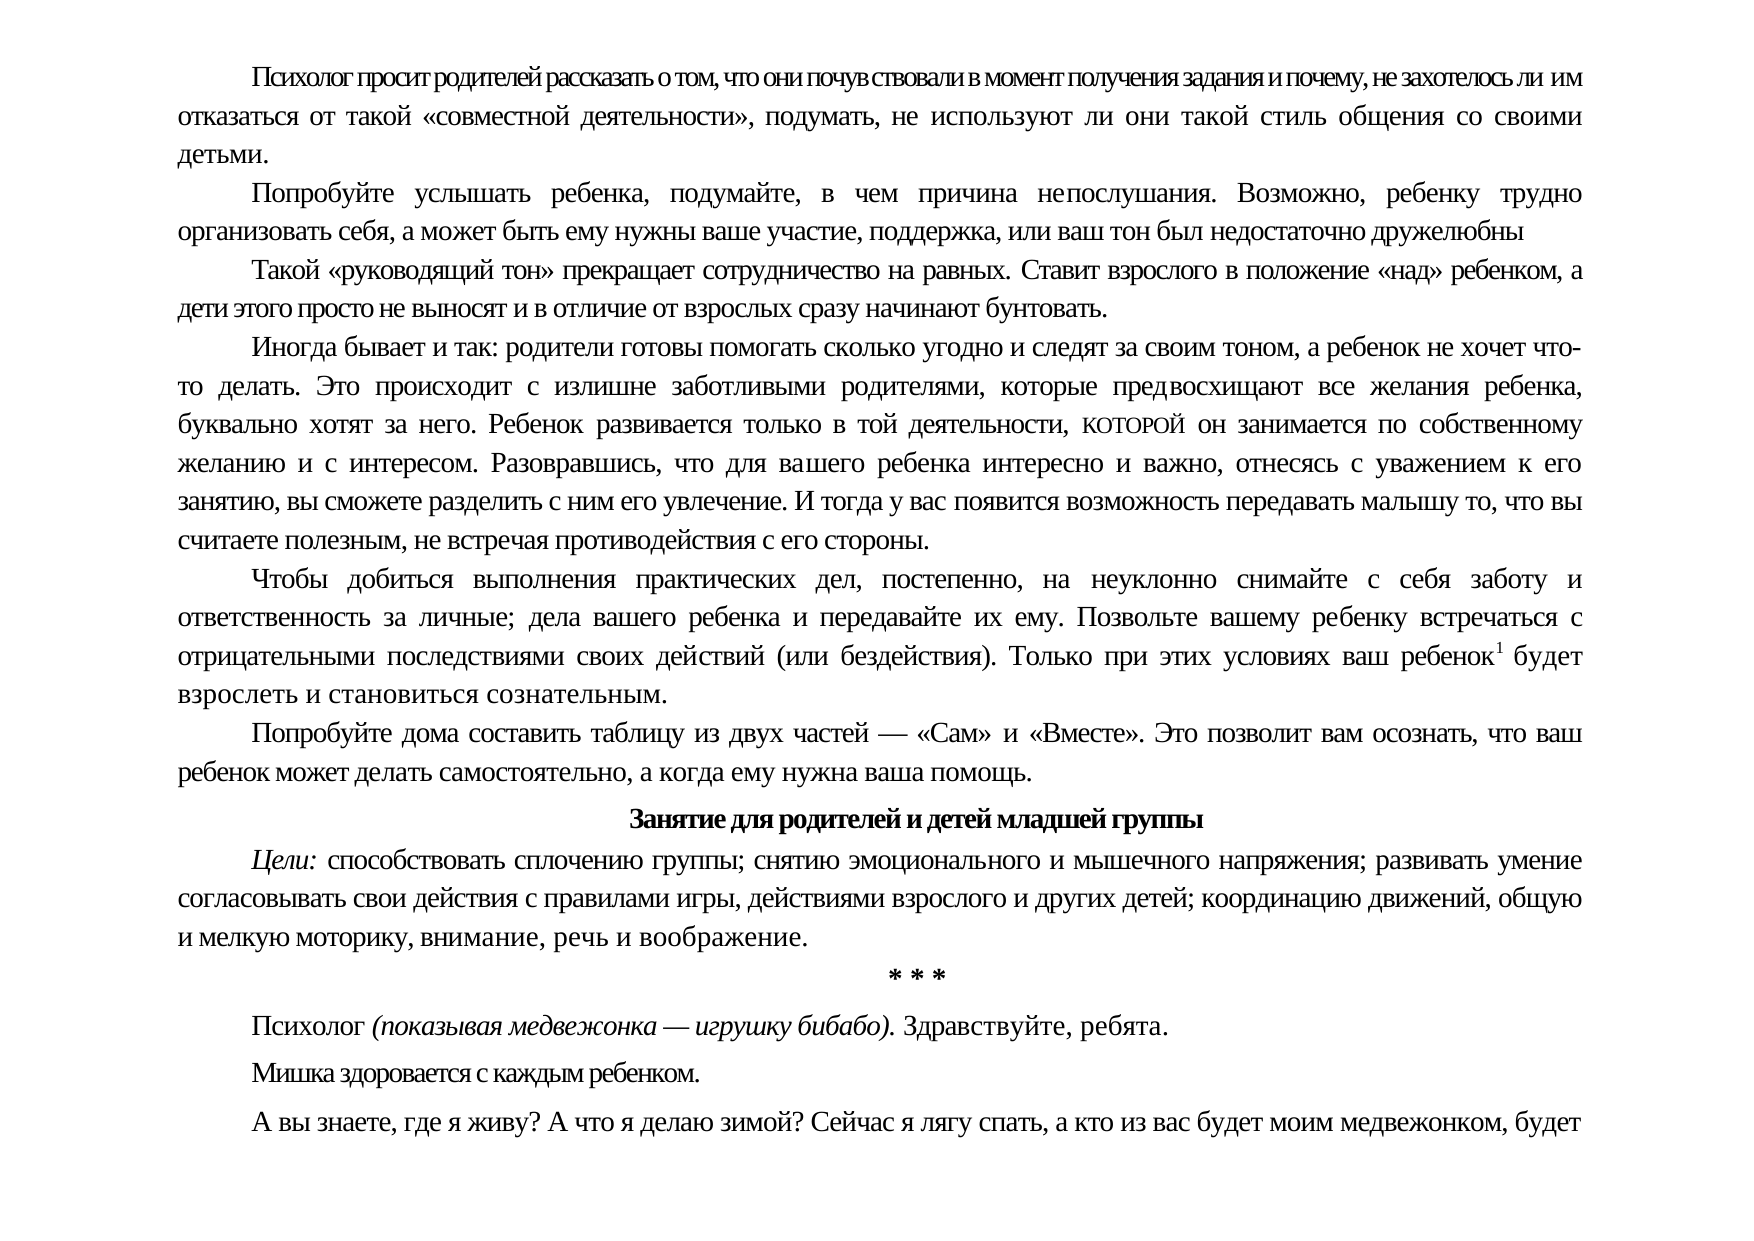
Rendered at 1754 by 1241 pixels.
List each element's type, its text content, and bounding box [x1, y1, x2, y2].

text Чтобы добиться выполнения практических дел, постепенно, на неуклонно снимайте с себя заботу и ответственность за личные; дела вашего ребенка и передавайте их ему. Позвольте вашему ребенку встречаться с отрицательными последствиями своих действий (или бездействия). Только при этих условиях ваш ребенок1 будет взрослеть и становиться сознательным. [177, 561, 1583, 710]
text Иногда бывает и так: родители готовы помогать сколько угодно и следят за своим тоном, а ребенок не хочет что-то делать. Это происходит с излишне заботливыми родителями, которые предвосхищают все желания ребенка, буквально хотят за него. Ребенок развивается только в той деятельности, которой он занимается по собственному желанию и с интересом. Разовравшись, что для вашего ребенка интересно и важно, отнесясь с уважением к его занятию, вы сможете разделить с ним его увлечение. И тогда у вас появится возможность передавать малышу то, что вы считаете полезным, не встречая противодействия с его стороны. [177, 329, 1583, 555]
text Мишка здоровается с каждым ребенком. [177, 1055, 1583, 1089]
text Такой «руководящий тон» прекращает сотрудничество на равных. Ставит взрослого в положение «над» ребенком, а дети этого просто не выносят и в отличие от взрослых сразу начинают бунтовать. [177, 252, 1583, 324]
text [177, 1104, 1583, 1138]
text Попробуйте дома составить таблицу из двух частей — «Сам» и «Вместе». Это позволит вам осознать, что ваш ребенок может делать самостоятельно, а когда ему нужна ваша помощь. [177, 715, 1583, 787]
text Занятие для родителей и детей младшей группы [177, 801, 1583, 834]
text Психолог (показывая медвежонка — игрушку бибабо). Здравствуйте, ребята. [177, 1008, 1583, 1042]
text * * * [177, 962, 1583, 995]
text Психолог просит родителей рассказать о том, что они почувствовали в момент получения задания и почему, не захотелось ли им отказаться от такой «совместной деятельности», подумать, не используют ли они такой стиль общения со своими детьми. [177, 59, 1583, 170]
text Попробуйте услышать ребенка, подумайте, в чем причина непослушания. Возможно, ребенку трудно организовать себя, а может быть ему нужны ваше участие, поддержка, или ваш тон был недостаточно дружелюбны [177, 175, 1583, 247]
text Цели: способствовать сплочению группы; снятию эмоционального и мышечного напряжения; развивать умение согласовывать свои действия с правилами игры, действиями взрослого и других детей; координацию движений, общую и мелкую моторику, внимание, речь и воображение. [177, 842, 1583, 952]
